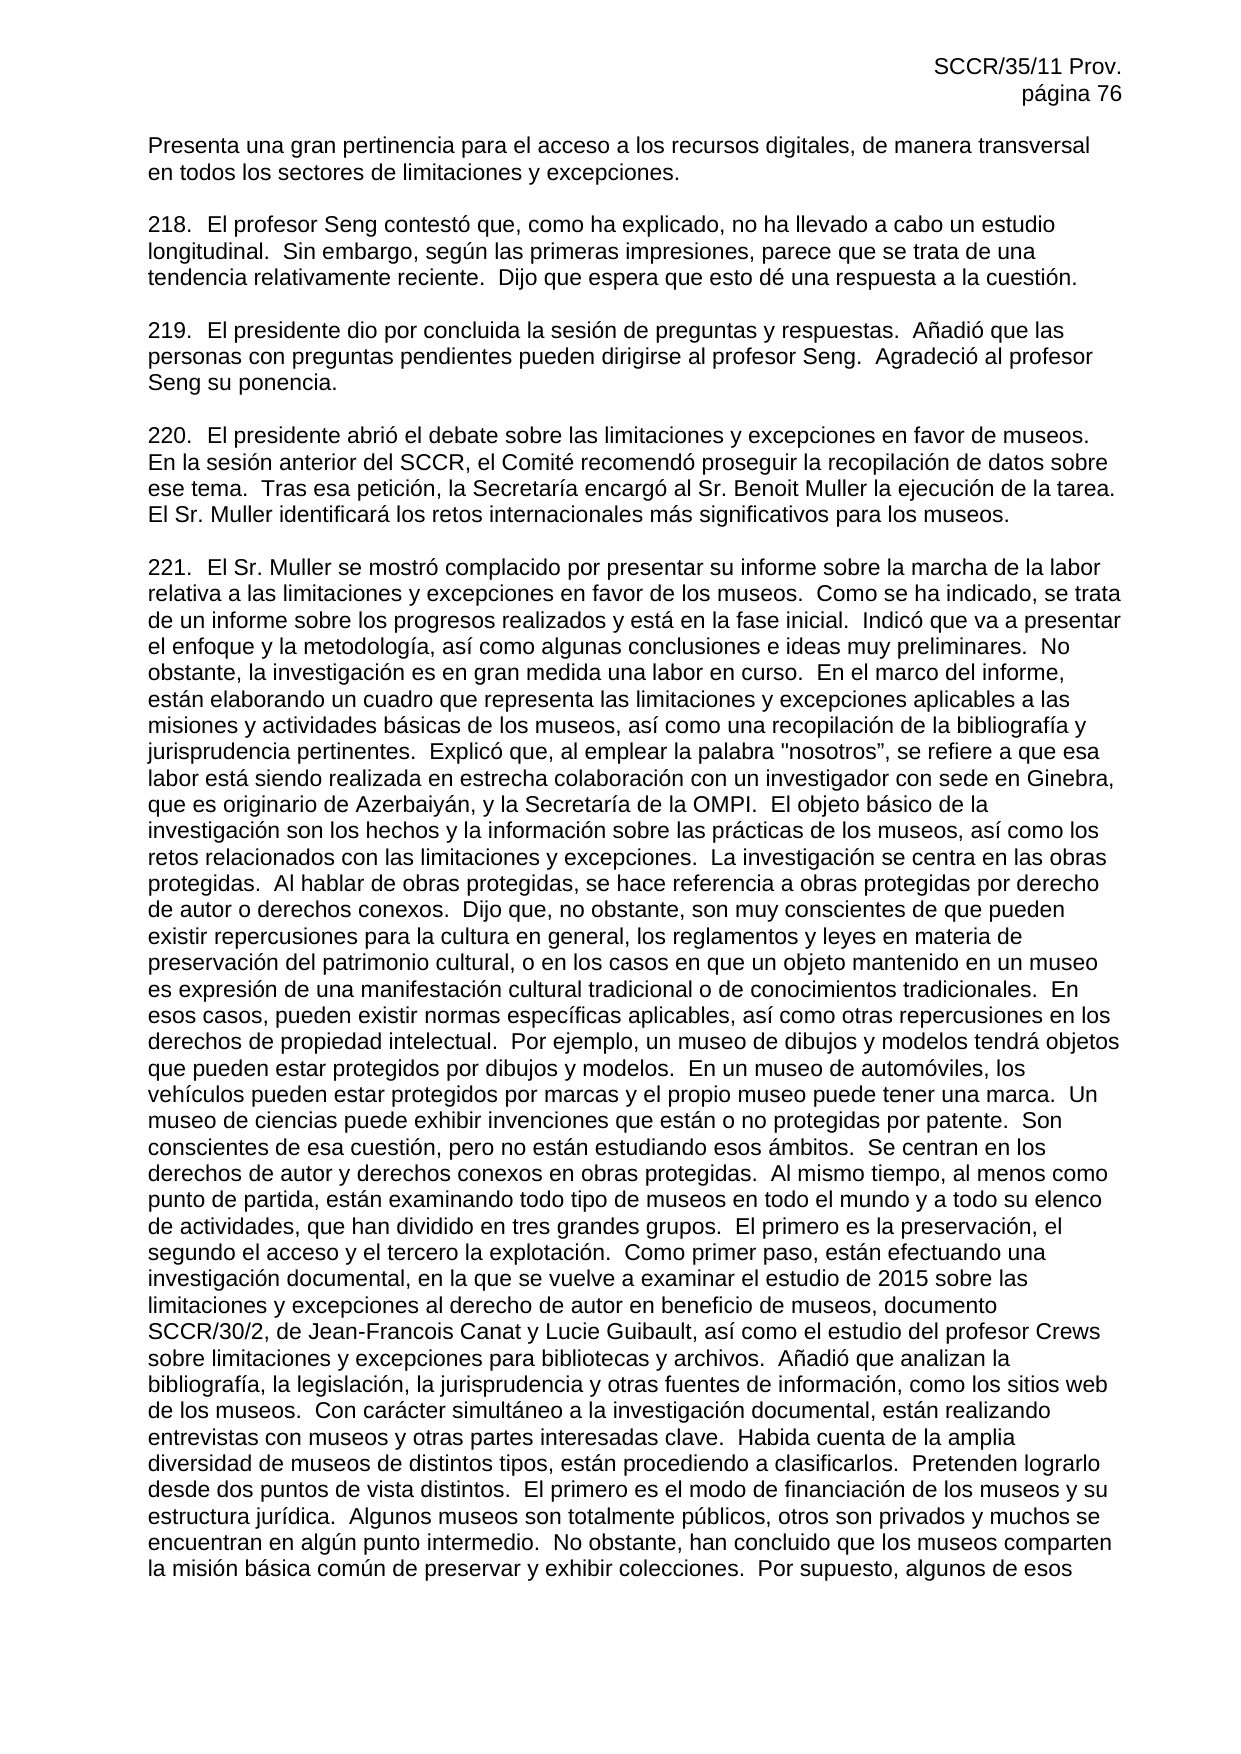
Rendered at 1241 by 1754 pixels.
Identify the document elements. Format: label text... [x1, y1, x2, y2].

list El presidente abrió el debate sobre las limitaciones y excepciones en favor de museos. En la sesión anterior del SCCR, el Comité recomendó proseguir la recopilación de datos sobre ese tema. Tras esa petición, la Secretaría encargó al Sr. Benoit Muller la ejecución de la tarea. El Sr. Muller identificará los retos internacionales más significativos para los museos. [148, 422, 1122, 527]
list El profesor Seng contestó que, como ha explicado, no ha llevado a cabo un estudio longitudinal. Sin embargo, según las primeras impresiones, parece que se trata de una tendencia relativamente reciente. Dijo que espera que esto dé una respuesta a la cuestión. [148, 211, 1122, 290]
list El presidente dio por concluida la sesión de preguntas y respuestas. Añadió que las personas con preguntas pendientes pueden dirigirse al profesor Seng. Agradeció al profesor Seng su ponencia. [148, 317, 1122, 396]
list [148, 132, 1122, 185]
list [148, 554, 1122, 1582]
